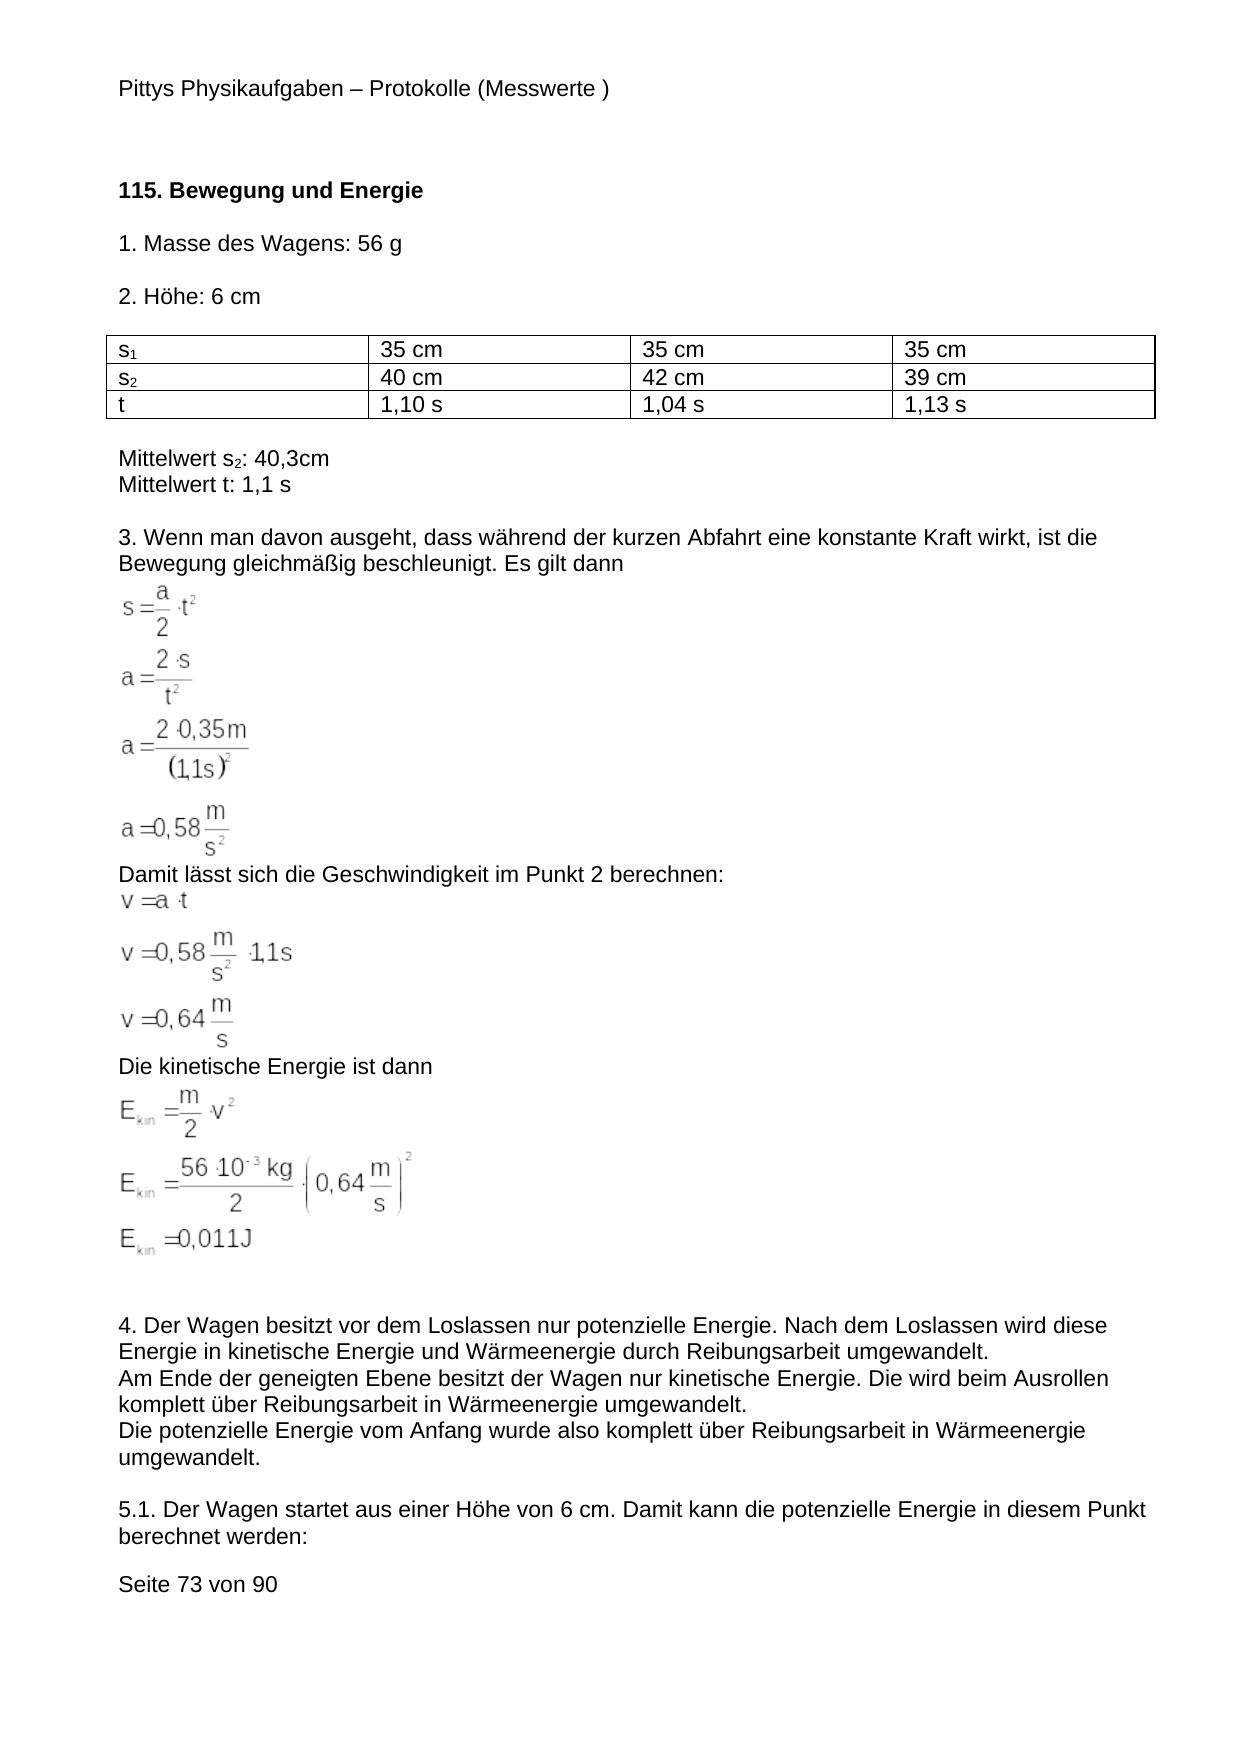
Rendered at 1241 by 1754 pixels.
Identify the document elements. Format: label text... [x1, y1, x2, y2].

table_cell t [107, 391, 368, 417]
table_cell 1,13 s [893, 391, 1154, 417]
text Die potenzielle Energie vom Anfang wurde also komplett über Reibungsarbeit in Wärmeenergie umgewandelt. [118, 1417, 1152, 1470]
table_header 35 cm [631, 336, 892, 363]
text 5.1. Der Wagen startet aus einer Höhe von 6 cm. Damit kann die potenzielle Energie in diesem Punkt berechnet werden: [118, 1496, 1152, 1549]
text 4. Der Wagen besitzt vor dem Loslassen nur potenzielle Energie. Nach dem Loslassen wird diese Energie in kinetische Energie und Wärmeenergie durch Reibungsarbeit umgewandelt. [118, 1312, 1152, 1364]
table_header s1 [107, 336, 368, 363]
table_cell 42 cm [631, 364, 892, 390]
text Damit lässt sich die Geschwindigkeit im Punkt 2 berechnen: [118, 861, 1152, 887]
table_cell 40 cm [369, 364, 630, 390]
table_cell 1,04 s [631, 391, 892, 417]
text Mittelwert t: 1,1 s [118, 471, 1152, 498]
table_cell 39 cm [893, 364, 1154, 390]
table_header 35 cm [369, 336, 630, 363]
table_header 35 cm [893, 336, 1154, 363]
text Die kinetische Energie ist dann [118, 1053, 1152, 1079]
text Mittelwert s2: 40,3cm [118, 445, 1152, 471]
table_cell s2 [107, 364, 368, 390]
text Am Ende der geneigten Ebene besitzt der Wagen nur kinetische Energie. Die wird beim Ausrollen komplett über Reibungsarbeit in Wärmeenergie umgewandelt. [118, 1364, 1152, 1417]
text 3. Wenn man davon ausgeht, dass während der kurzen Abfahrt eine konstante Kraft wirkt, ist die Bewegung gleichmäßig beschleunigt. Es gilt dann [118, 524, 1152, 577]
text 115. Bewegung und Energie [118, 177, 1152, 203]
table_cell 1,10 s [369, 391, 630, 417]
text 1. Masse des Wagens: 56 g [118, 230, 1152, 256]
text 2. Höhe: 6 cm [118, 283, 1152, 309]
